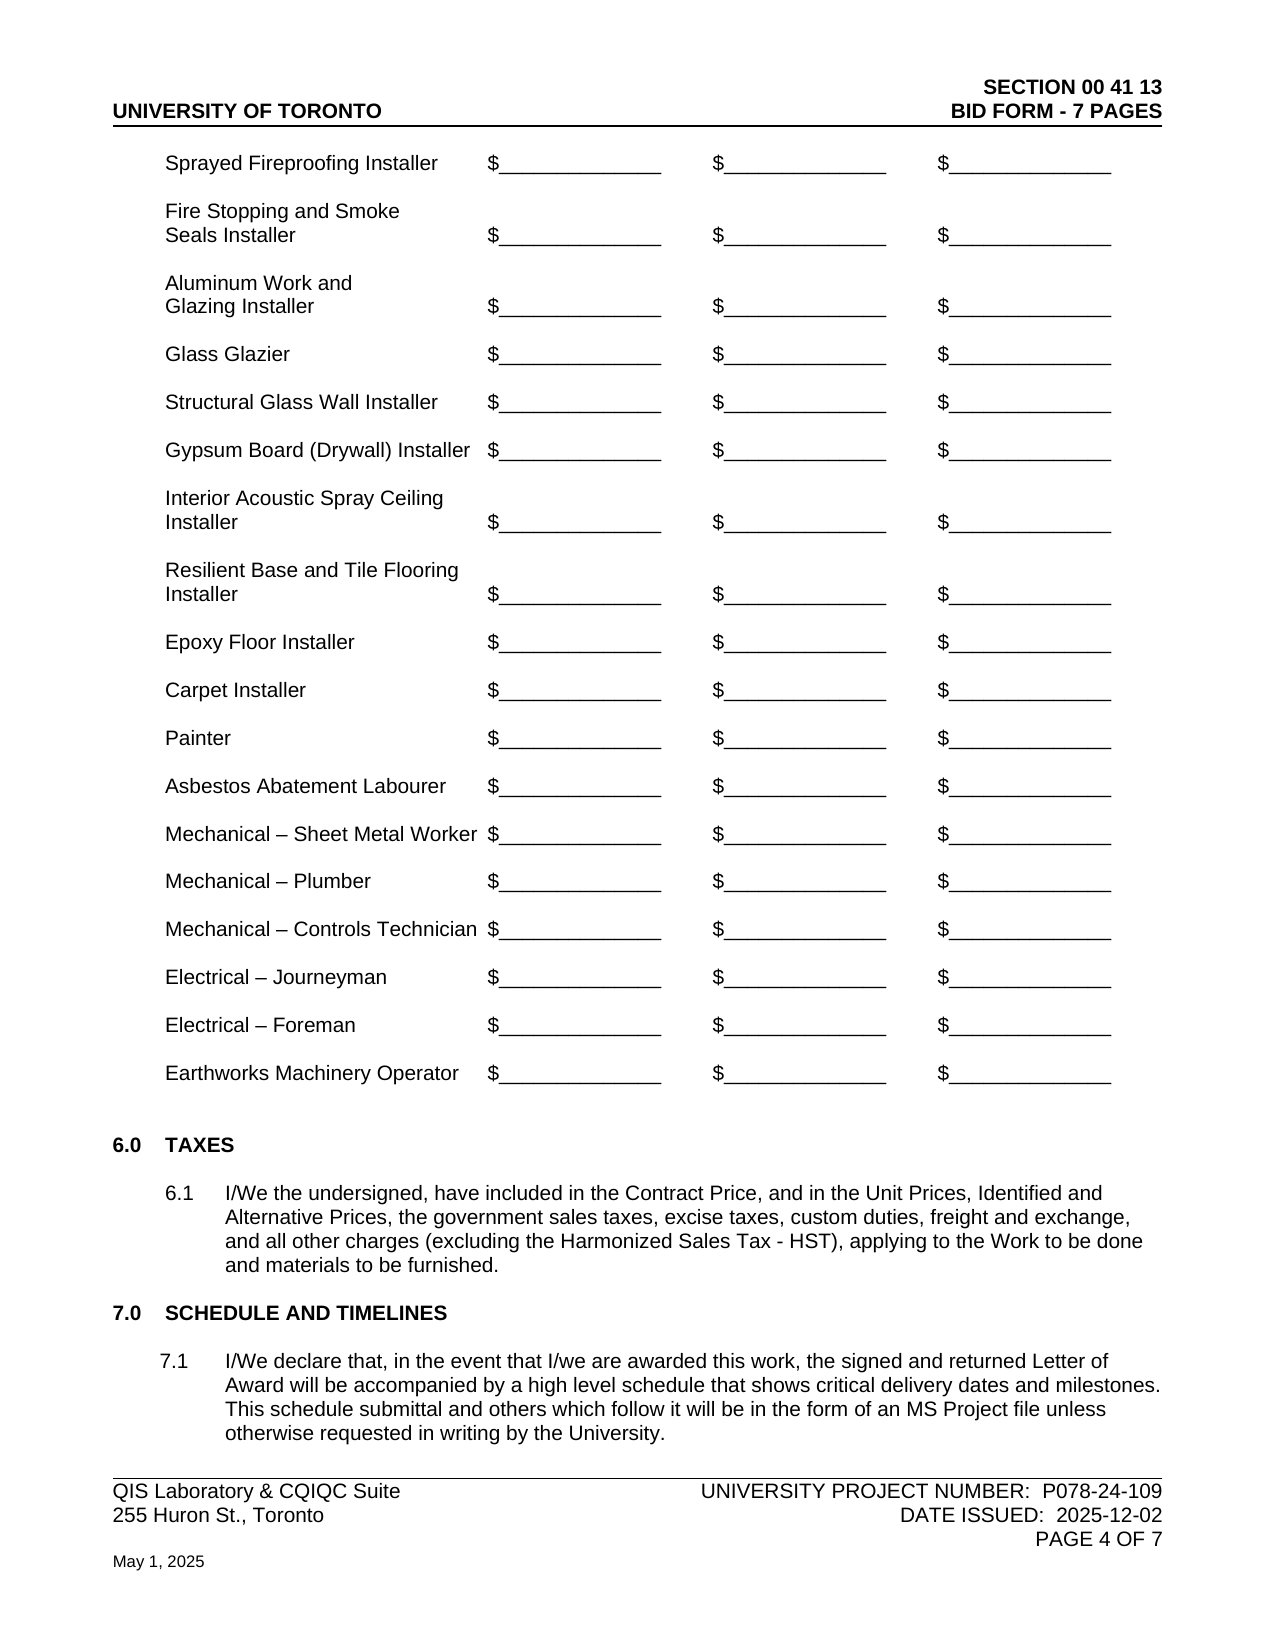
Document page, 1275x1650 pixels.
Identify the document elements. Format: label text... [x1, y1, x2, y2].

text Painter $______________ $______________ $______________ [112, 726, 1162, 749]
text Glazing Installer $______________ $______________ $______________ [112, 294, 1162, 318]
text Epoxy Floor Installer $______________ $______________ $______________ [112, 630, 1162, 654]
text Installer $______________ $______________ $______________ [112, 510, 1162, 534]
subtitle I/We the undersigned, have included in the Contract Price, and in the Unit Prices, Identified and Alternative Prices, the government sales taxes, excise taxes, custom duties, freight and exchange, and all other charges (excluding the Harmonized Sales Tax - HST), applying to the Work to be done and materials to be furnished. [165, 1181, 1162, 1277]
text Gypsum Board (Drywall) Installer $______________ $______________ $______________ [112, 438, 1162, 462]
text Electrical – Journeyman $______________ $______________ $______________ [112, 965, 1162, 989]
text Installer $______________ $______________ $______________ [112, 582, 1162, 606]
text 7.1 I/We declare that, in the event that I/we are awarded this work, the signed and returned Letter of Award will be accompanied by a high level schedule that shows critical delivery dates and milestones. This schedule submittal and others which follow it will be in the form of an MS Project file unless otherwise requested in writing by the University. [159, 1348, 1162, 1444]
text Structural Glass Wall Installer $______________ $______________ $______________ [112, 390, 1162, 414]
text Glass Glazier $______________ $______________ $______________ [112, 342, 1162, 366]
text Mechanical – Plumber $______________ $______________ $______________ [112, 869, 1162, 893]
text Carpet Installer $______________ $______________ $______________ [112, 678, 1162, 702]
text Asbestos Abatement Labourer $______________ $______________ $______________ [112, 773, 1162, 797]
text Aluminum Work and [112, 270, 1162, 294]
text Sprayed Fireproofing Installer $______________ $______________ $______________ [112, 151, 1162, 174]
subtitle SCHEDULE AND TIMELINES [112, 1301, 1162, 1324]
text Mechanical – Sheet Metal Worker $______________ $______________ $______________ [112, 821, 1162, 845]
text Electrical – Foreman $______________ $______________ $______________ [112, 1013, 1162, 1037]
subtitle TAXES [112, 1133, 1162, 1157]
text Seals Installer $______________ $______________ $______________ [112, 222, 1162, 246]
text Resilient Base and Tile Flooring [112, 558, 1162, 582]
text Fire Stopping and Smoke [112, 198, 1162, 222]
text Earthworks Machinery Operator $______________ $______________ $______________ [112, 1061, 1162, 1085]
text Mechanical – Controls Technician $______________ $______________ $______________ [112, 917, 1162, 941]
text Interior Acoustic Spray Ceiling [112, 486, 1162, 510]
